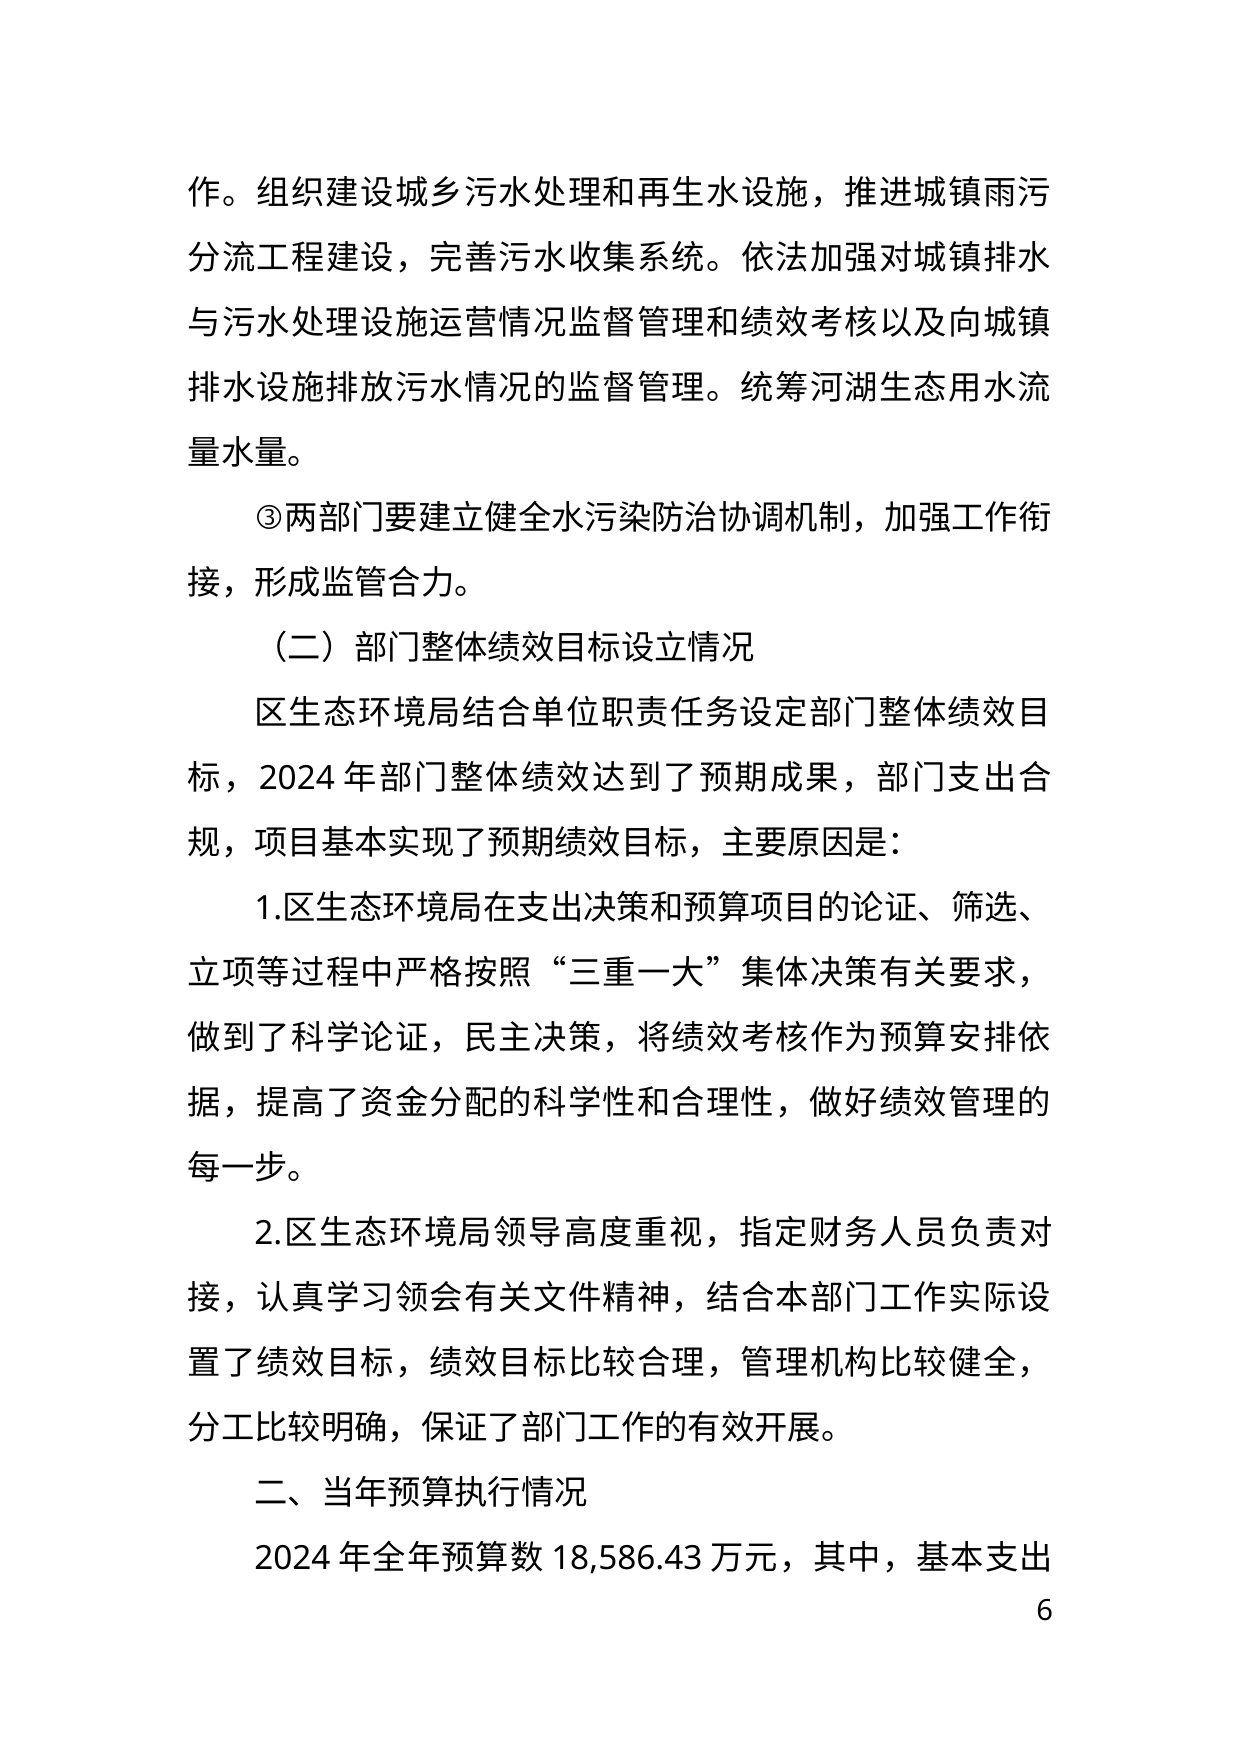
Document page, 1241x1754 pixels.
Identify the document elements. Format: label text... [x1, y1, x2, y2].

text 二、当年预算执行情况 [187, 1458, 1053, 1523]
text 两部门要建立健全水污染防治协调机制，加强工作衔接，形成监管合力。 [187, 483, 1053, 613]
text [187, 158, 1053, 483]
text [187, 1523, 1053, 1588]
text 1.区生态环境局在支出决策和预算项目的论证、筛选、立项等过程中严格按照“三重一大”集体决策有关要求，做到了科学论证，民主决策，将绩效考核作为预算安排依据，提高了资金分配的科学性和合理性，做好绩效管理的每一步。 [187, 873, 1053, 1198]
text （二）部门整体绩效目标设立情况 [187, 613, 1053, 678]
text 区生态环境局结合单位职责任务设定部门整体绩效目标，2024年部门整体绩效达到了预期成果，部门支出合规，项目基本实现了预期绩效目标，主要原因是： [187, 678, 1053, 873]
text 2.区生态环境局领导高度重视，指定财务人员负责对接，认真学习领会有关文件精神，结合本部门工作实际设置了绩效目标，绩效目标比较合理，管理机构比较健全，分工比较明确，保证了部门工作的有效开展。 [187, 1198, 1053, 1458]
